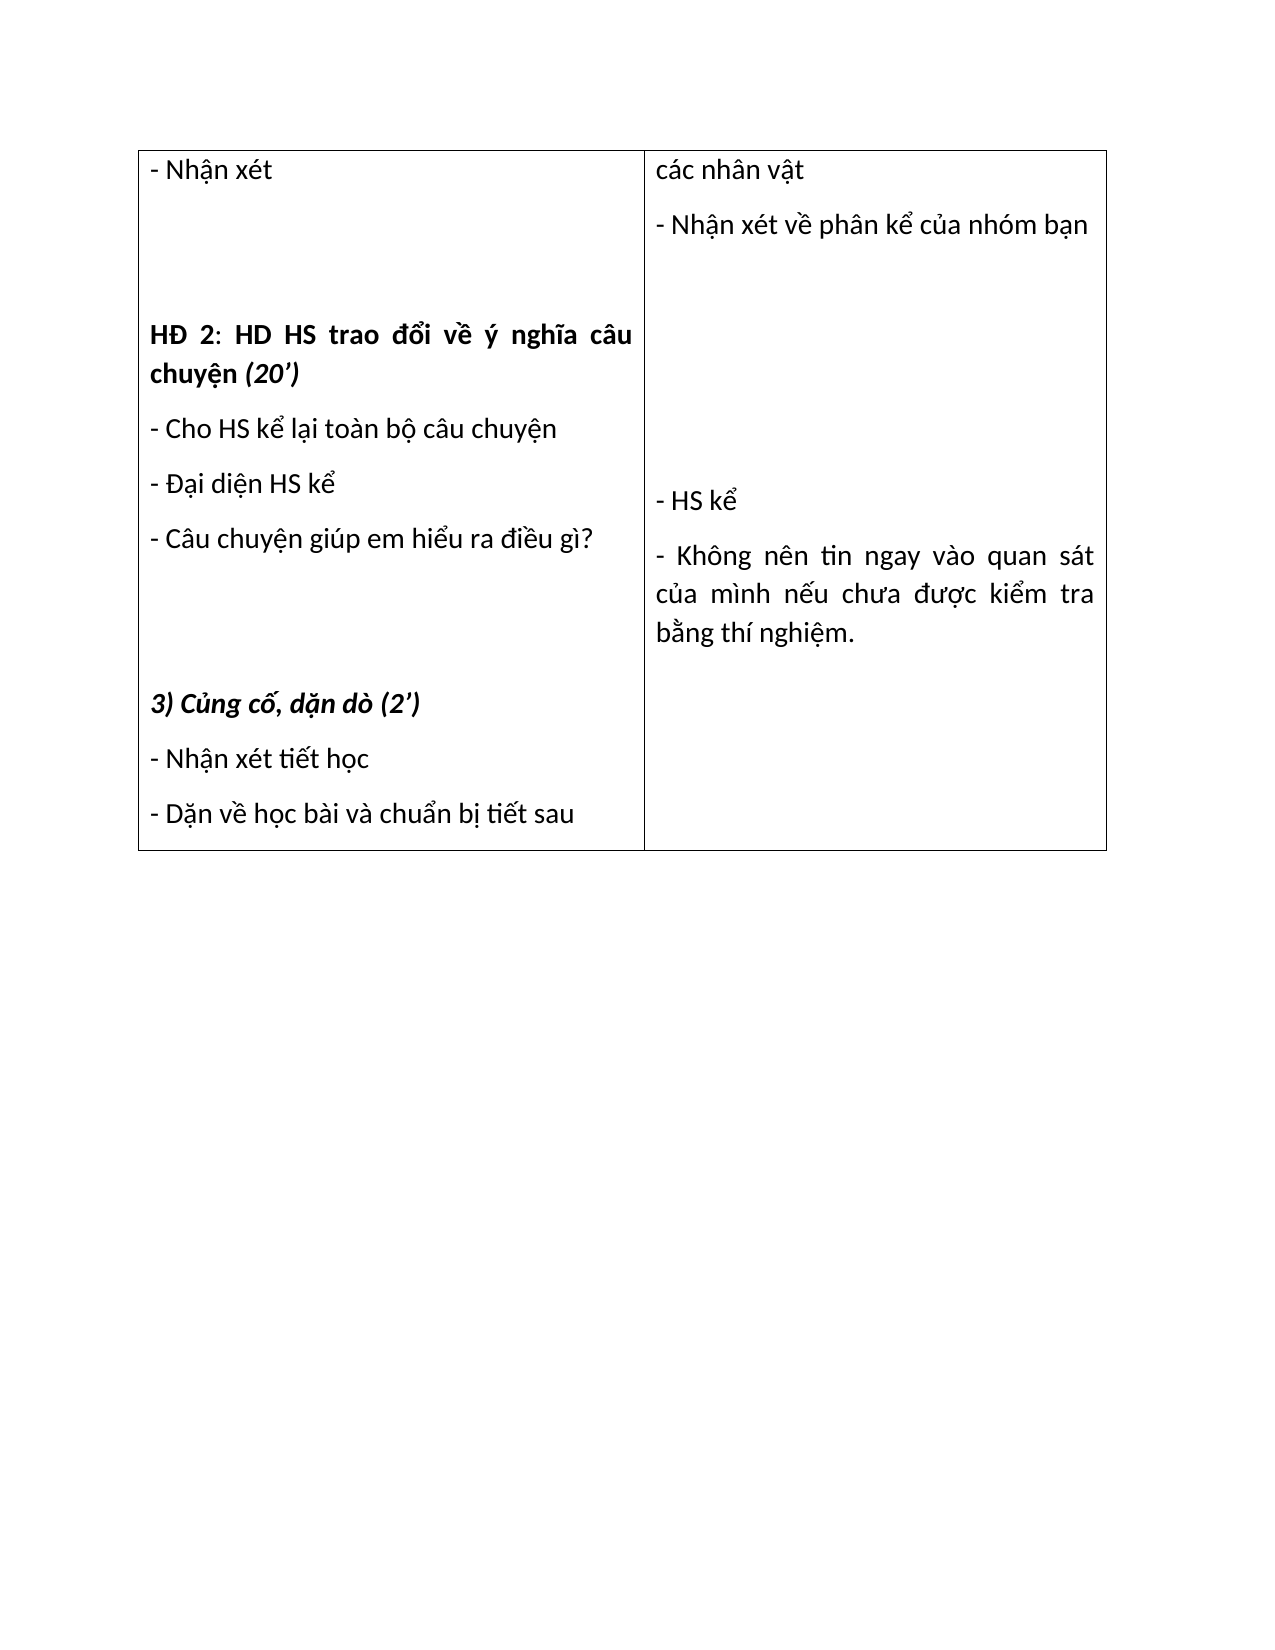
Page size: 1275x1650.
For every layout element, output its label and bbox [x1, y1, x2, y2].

table_cell [645, 151, 1106, 850]
table_cell [139, 151, 644, 850]
